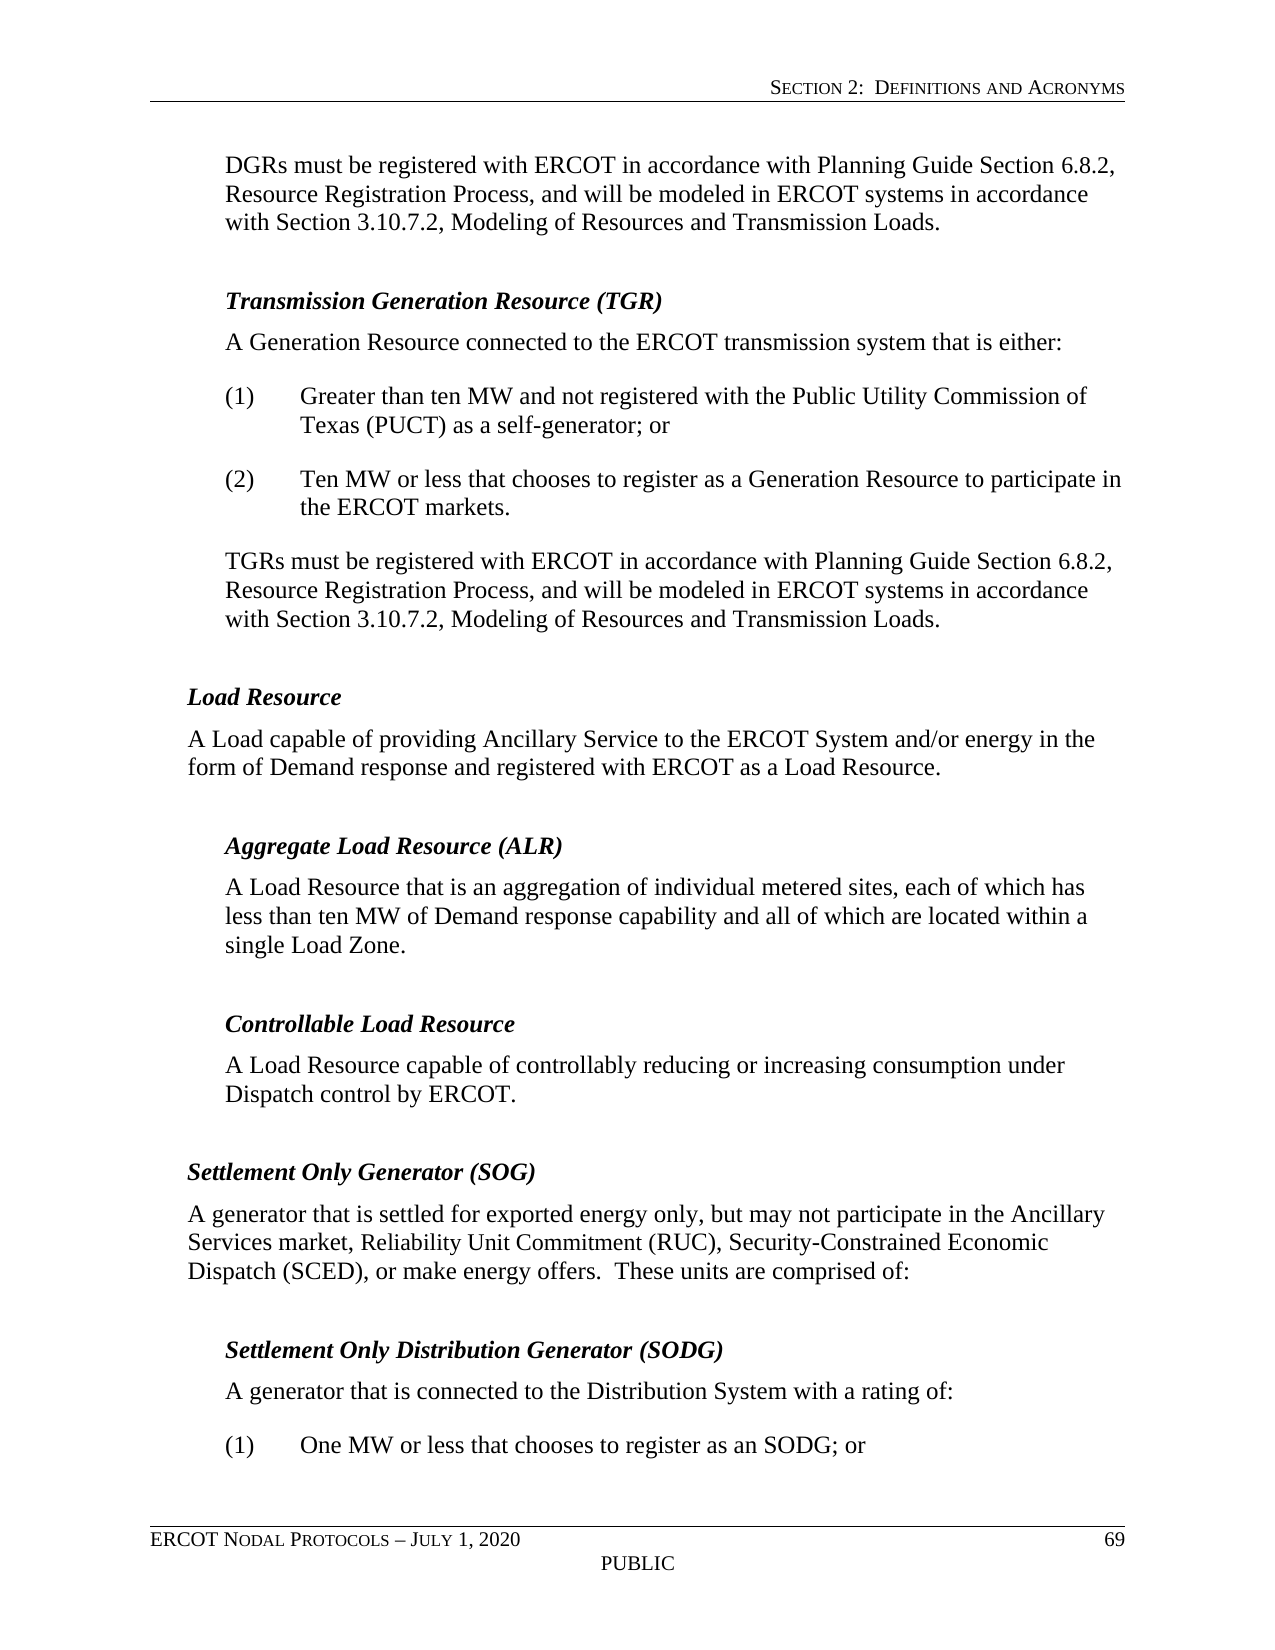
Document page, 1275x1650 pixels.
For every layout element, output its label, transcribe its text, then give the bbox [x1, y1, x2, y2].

text Settlement Only Distribution Generator (SODG) [225, 1335, 1125, 1364]
text TGRs must be registered with ERCOT in accordance with Planning Guide Section 6.8.2, Resource Registration Process, and will be modeled in ERCOT systems in accordance with Section 3.10.7.2, Modeling of Resources and Transmission Loads. [225, 546, 1125, 632]
text Aggregate Load Resource (ALR) [225, 831, 1125, 860]
text A Load Resource capable of controllably reducing or increasing consumption under Dispatch control by ERCOT. [225, 1050, 1125, 1107]
text Settlement Only Generator (SOG) [187, 1157, 1125, 1186]
text A Generation Resource connected to the ERCOT transmission system that is either: [225, 327, 1125, 356]
text A generator that is settled for exported energy only, but may not participate in the Ancillary Services market, Reliability Unit Commitment (RUC), Security-Constrained Economic Dispatch (SCED), or make energy offers. These units are comprised of: [187, 1199, 1125, 1285]
text A generator that is connected to the Distribution System with a rating of: [225, 1376, 1125, 1405]
text A Load capable of providing Ancillary Service to the ERCOT System and/or energy in the form of Demand response and registered with ERCOT as a Load Resource. [187, 724, 1125, 781]
text Transmission Generation Resource (TGR) [225, 286, 1125, 315]
text (2) Ten MW or less that chooses to register as a Generation Resource to participate in the ERCOT markets. [225, 464, 1125, 521]
text Load Resource [187, 682, 1125, 711]
text (1) One MW or less that chooses to register as an SODG; or [225, 1430, 1125, 1459]
text Controllable Load Resource [225, 1009, 1125, 1037]
text A Load Resource that is an aggregation of individual metered sites, each of which has less than ten MW of Demand response capability and all of which are located within a single Load Zone. [225, 872, 1125, 959]
text (1) Greater than ten MW and not registered with the Public Utility Commission of Texas (PUCT) as a self-generator; or [225, 381, 1125, 439]
text DGRs must be registered with ERCOT in accordance with Planning Guide Section 6.8.2, Resource Registration Process, and will be modeled in ERCOT systems in accordance with Section 3.10.7.2, Modeling of Resources and Transmission Loads. [225, 150, 1125, 236]
